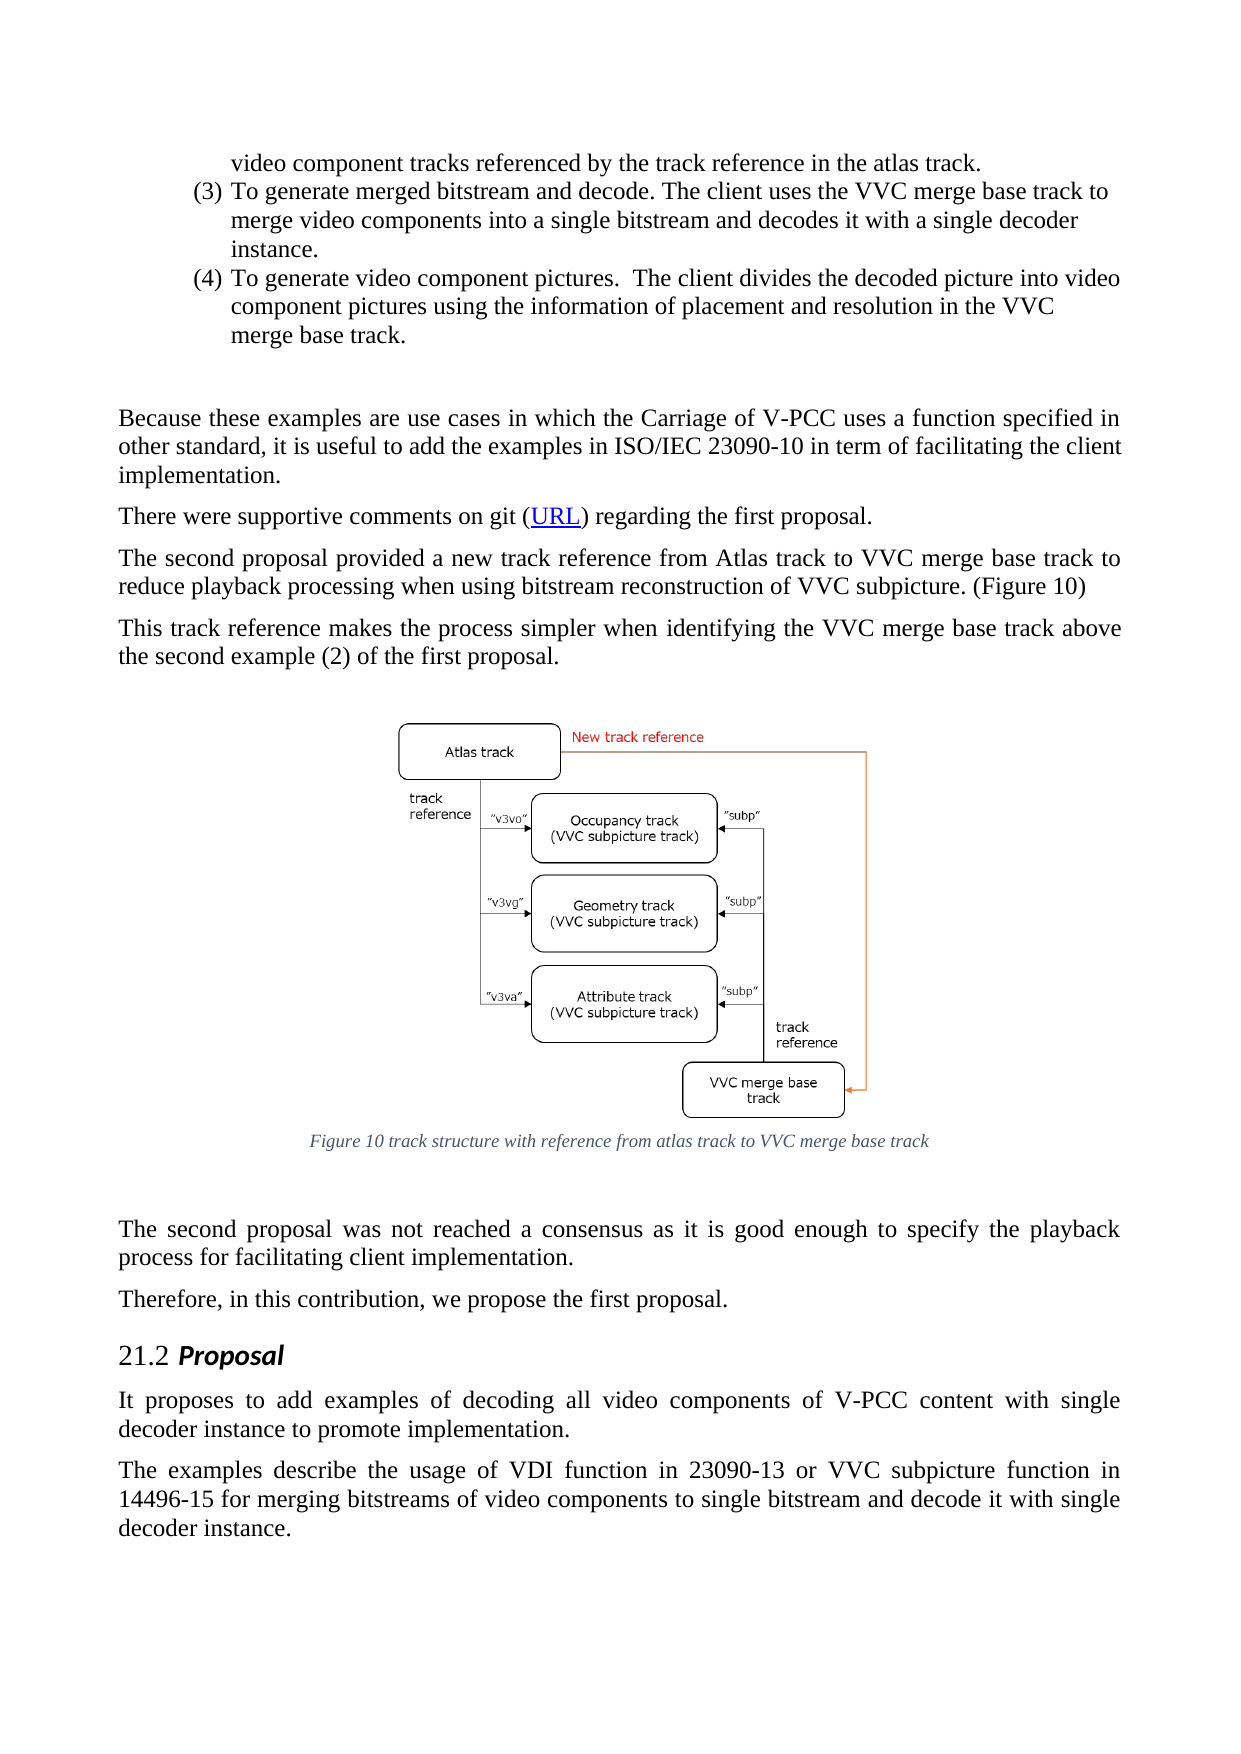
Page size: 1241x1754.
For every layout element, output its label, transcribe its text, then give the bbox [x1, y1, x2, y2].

text The second proposal was not reached a consensus as it is good enough to specify the playback process for facilitating client implementation. [118, 1214, 1122, 1271]
list To generate merged bitstream and decode. The client uses the VVC merge base track to merge video components into a single bitstream and decodes it with a single decoder instance. [193, 176, 1122, 263]
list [193, 148, 1122, 176]
text This track reference makes the process simpler when identifying the VVC merge base track above the second example (2) of the first proposal. [118, 613, 1122, 670]
text The examples describe the usage of VDI function in 23090-13 or VVC subpicture function in 14496-15 for merging bitstreams of video components to single bitstream and decode it with single decoder instance. [118, 1456, 1122, 1542]
text Because these examples are use cases in which the Carriage of V-PCC uses a function specified in other standard, it is useful to add the examples in ISO/IEC 23090-10 in term of facilitating the client implementation. [118, 403, 1122, 489]
text There were supportive comments on git (URL) regarding the first proposal. [118, 501, 1122, 530]
text It proposes to add examples of decoding all video components of V-PCC content with single decoder instance to promote implementation. [118, 1386, 1122, 1443]
list To generate video component pictures. The client divides the decoded picture into video component pictures using the information of placement and resolution in the VVC merge base track. [193, 263, 1122, 349]
subtitle Proposal [118, 1337, 1122, 1373]
text Therefore, in this contribution, we propose the first proposal. [118, 1284, 1122, 1312]
picture [398, 723, 867, 1118]
